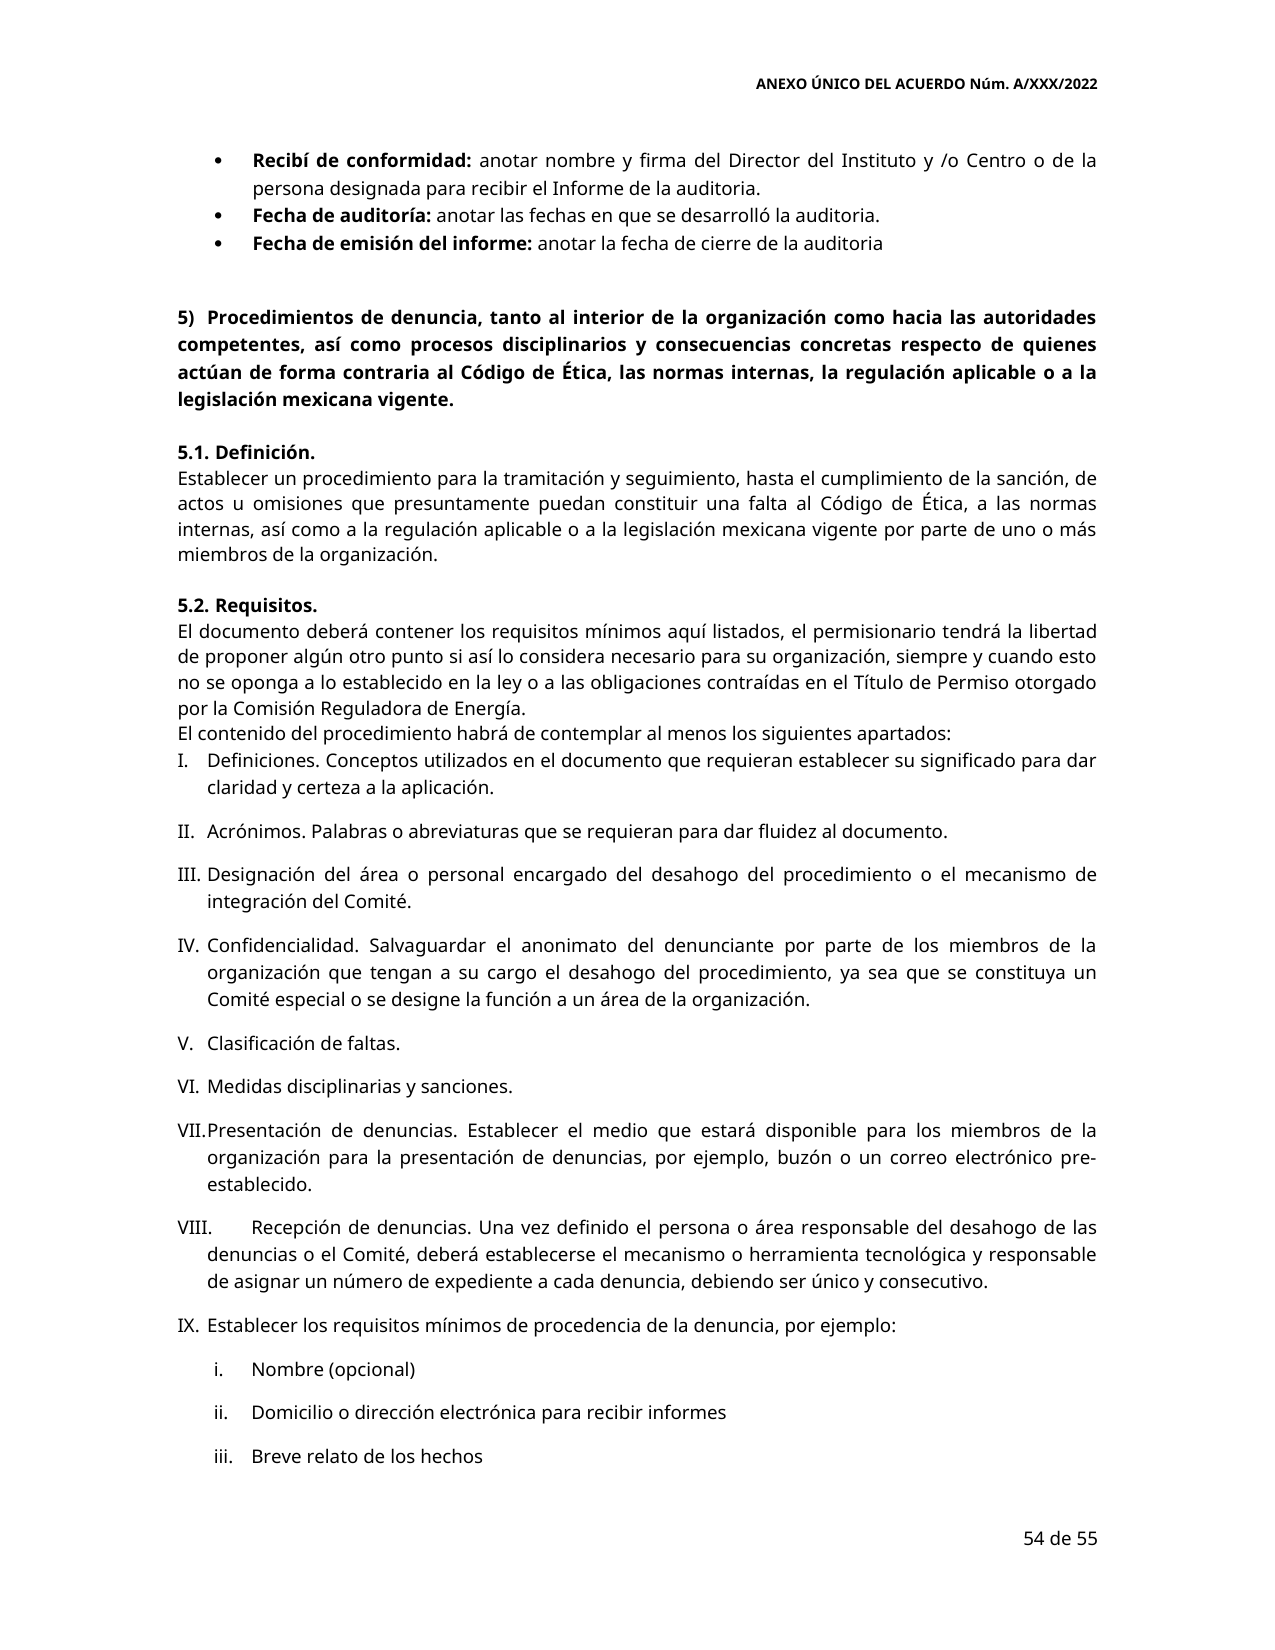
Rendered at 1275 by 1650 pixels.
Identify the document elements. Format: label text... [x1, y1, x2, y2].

list Nombre (opcional) [213, 1354, 1098, 1381]
list Requisitos. [177, 593, 1098, 618]
list Breve relato de los hechos [213, 1442, 1098, 1469]
list Domicilio o dirección electrónica para recibir informes [213, 1398, 1098, 1425]
list Medidas disciplinarias y sanciones. [177, 1072, 1098, 1099]
list Designación del área o personal encargado del desahogo del procedimiento o el mecanismo de integración del Comité. [177, 860, 1098, 914]
list Confidencialidad. Salvaguardar el anonimato del denunciante por parte de los miembros de la organización que tengan a su cargo el desahogo del procedimiento, ya sea que se constituya un Comité especial o se designe la función a un área de la organización. [177, 931, 1098, 1012]
text El contenido del procedimiento habrá de contemplar al menos los siguientes apartados: [177, 720, 1098, 746]
list Fecha de auditoría: anotar las fechas en que se desarrolló la auditoria. [215, 203, 1098, 228]
list Definiciones. Conceptos utilizados en el documento que requieran establecer su significado para dar claridad y certeza a la aplicación. [177, 746, 1098, 800]
subtitle Procedimientos de denuncia, tanto al interior de la organización como hacia las autoridades competentes, así como procesos disciplinarios y consecuencias concretas respecto de quienes actúan de forma contraria al Código de Ética, las normas internas, la regulación aplicable o a la legislación mexicana vigente. [177, 304, 1098, 412]
list Recibí de conformidad: anotar nombre y firma del Director del Instituto y /o Centro o de la persona designada para recibir el Informe de la auditoria. [215, 148, 1098, 201]
list Recepción de denuncias. Una vez definido el persona o área responsable del desahogo de las denuncias o el Comité, deberá establecerse el mecanismo o herramienta tecnológica y responsable de asignar un número de expediente a cada denuncia, debiendo ser único y consecutivo. [177, 1213, 1098, 1294]
text El documento deberá contener los requisitos mínimos aquí listados, el permisionario tendrá la libertad de proponer algún otro punto si así lo considera necesario para su organización, siempre y cuando esto no se oponga a lo establecido en la ley o a las obligaciones contraídas en el Título de Permiso otorgado por la Comisión Reguladora de Energía. [177, 618, 1098, 720]
list Clasificación de faltas. [177, 1028, 1098, 1055]
list Definición. [177, 439, 1098, 465]
text Establecer un procedimiento para la tramitación y seguimiento, hasta el cumplimiento de la sanción, de actos u omisiones que presuntamente puedan constituir una falta al Código de Ética, a las normas internas, así como a la regulación aplicable o a la legislación mexicana vigente por parte de uno o más miembros de la organización. [177, 465, 1098, 567]
list Establecer los requisitos mínimos de procedencia de la denuncia, por ejemplo: [177, 1311, 1098, 1338]
list Acrónimos. Palabras o abreviaturas que se requieran para dar fluidez al documento. [177, 816, 1098, 843]
list Fecha de emisión del informe: anotar la fecha de cierre de la auditoria [215, 230, 1098, 256]
list Presentación de denuncias. Establecer el medio que estará disponible para los miembros de la organización para la presentación de denuncias, por ejemplo, buzón o un correo electrónico pre- establecido. [177, 1116, 1098, 1197]
